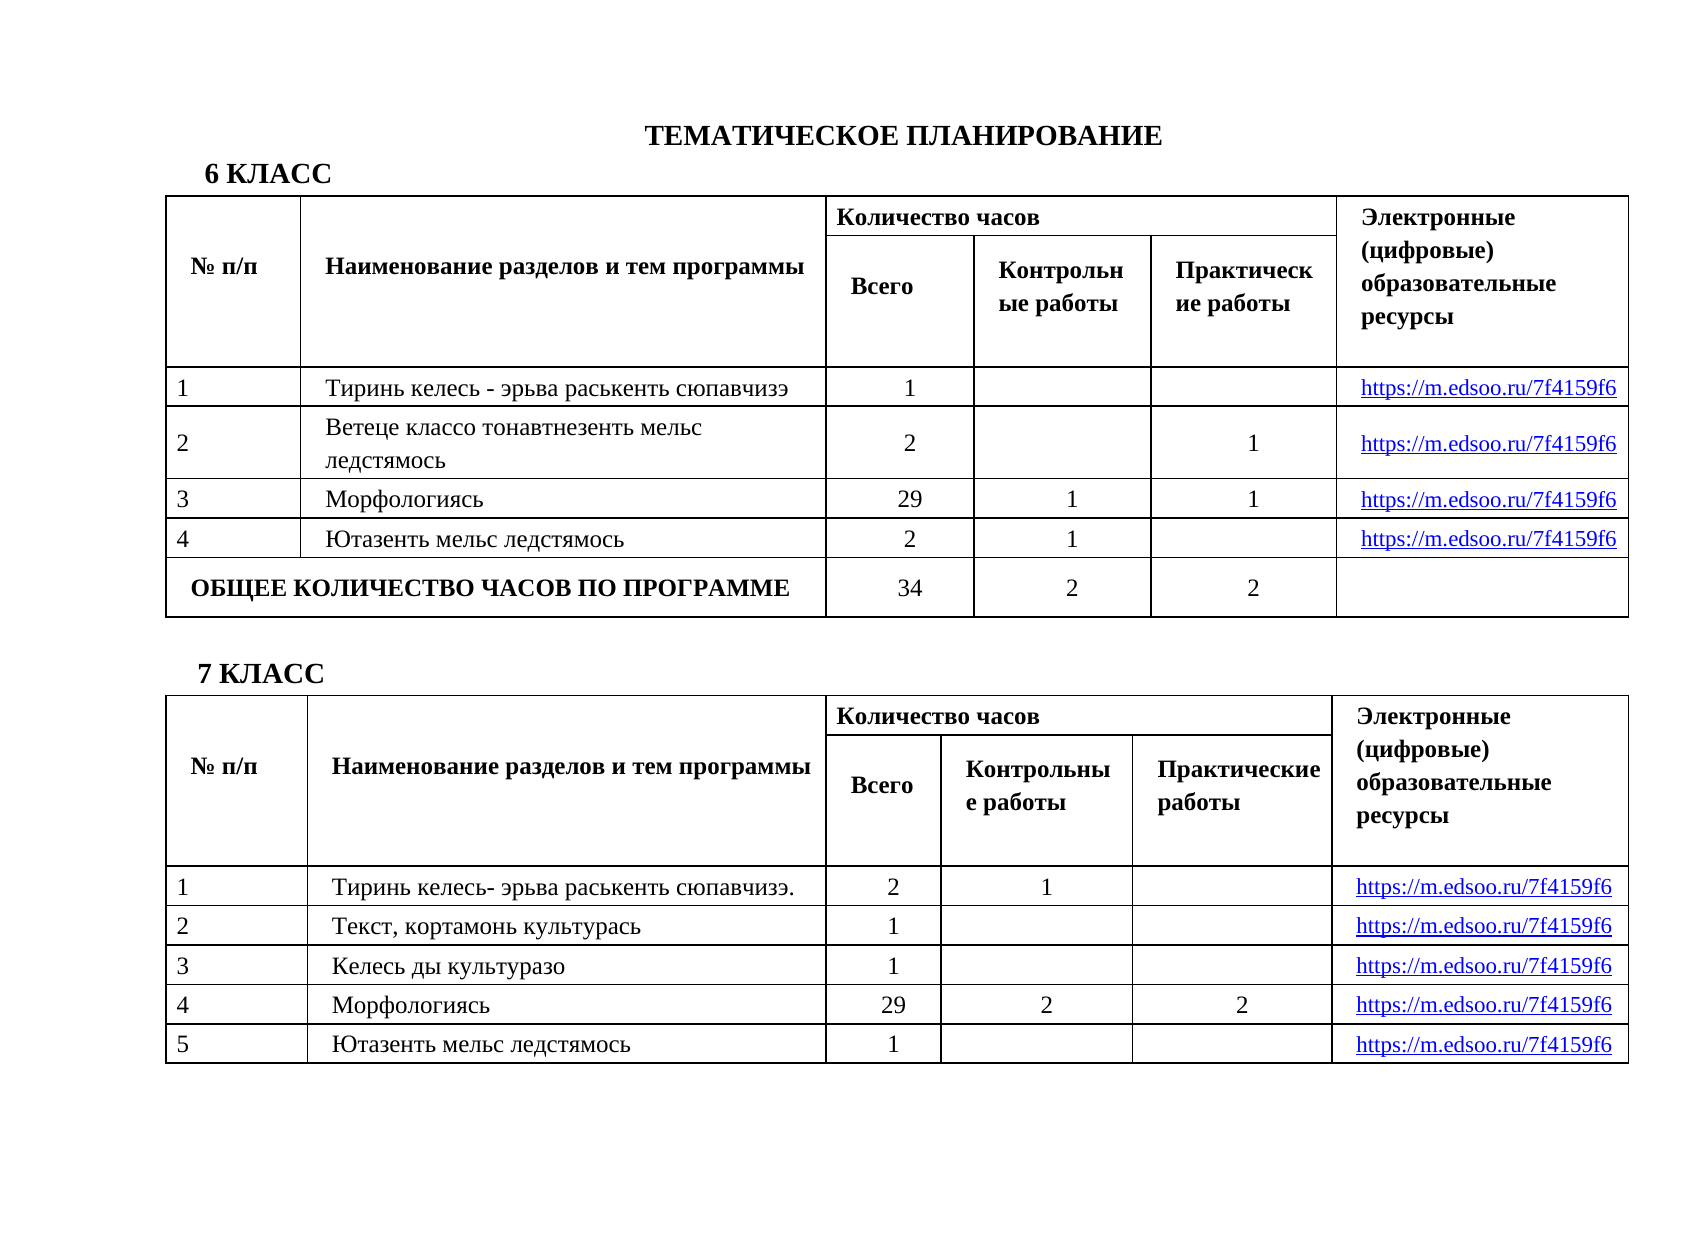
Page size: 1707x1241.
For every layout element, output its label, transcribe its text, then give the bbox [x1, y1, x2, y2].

table_header Наименование разделов и тем программы [308, 696, 825, 865]
table_cell 29 [827, 985, 940, 1023]
table_cell 4 [167, 519, 300, 556]
table_cell 1 [1152, 407, 1336, 478]
table_cell Тиринь келесь - эрьва раськенть сюпавчизэ [301, 368, 825, 405]
table_cell [1337, 558, 1628, 616]
table_cell https://m.edsoo.ru/7f4159f6 [1333, 985, 1628, 1023]
table_cell 1 [827, 1025, 940, 1062]
table_header Электронные (цифровые) образовательные ресурсы [1337, 197, 1628, 366]
text ТЕМАТИЧЕСКОЕ ПЛАНИРОВАНИЕ [190, 118, 1618, 152]
table_cell Ветеце классо тонавтнезенть мельс ледстямось [301, 407, 825, 478]
table_cell Текст, кортамонь культурась [308, 906, 825, 944]
table_cell [975, 407, 1150, 478]
table_header Количество часов [827, 197, 1336, 234]
table_header № п/п [167, 696, 307, 865]
table_cell 4 [167, 985, 307, 1023]
text 7 КЛАСС [190, 656, 1618, 689]
table_cell 3 [167, 479, 300, 517]
table_cell 2 [827, 519, 973, 556]
table_header № п/п [167, 197, 300, 366]
table_cell https://m.edsoo.ru/7f4159f6 [1333, 906, 1628, 944]
table_cell 1 [167, 368, 300, 405]
table_cell Практические работы [1152, 236, 1336, 366]
table_cell https://m.edsoo.ru/7f4159f6 [1337, 479, 1628, 517]
table_cell [942, 906, 1132, 944]
table_cell 2 [1152, 558, 1336, 616]
table_cell [1133, 1025, 1331, 1062]
table_cell Морфологиясь [301, 479, 825, 517]
table_cell https://m.edsoo.ru/7f4159f6 [1333, 946, 1628, 983]
table_cell Практические работы [1133, 736, 1331, 865]
text 6 КЛАСС [190, 157, 1618, 190]
table_cell [975, 368, 1150, 405]
table_cell [1152, 368, 1336, 405]
table_cell [942, 946, 1132, 983]
table_cell [1133, 867, 1331, 905]
table_cell 2 [1133, 985, 1331, 1023]
table_cell Ютазенть мельс ледстямось [308, 1025, 825, 1062]
table_header Количество часов [827, 696, 1331, 734]
table_header Наименование разделов и тем программы [301, 197, 825, 366]
table_cell https://m.edsoo.ru/7f4159f6 [1333, 1025, 1628, 1062]
table_cell 2 [827, 867, 940, 905]
table_cell 2 [167, 407, 300, 478]
table_cell 1 [827, 946, 940, 983]
table_cell 2 [167, 906, 307, 944]
table_cell [942, 1025, 1132, 1062]
table_cell 1 [827, 906, 940, 944]
table_cell Всего [827, 236, 973, 366]
table_cell 29 [827, 479, 973, 517]
table_cell 1 [167, 867, 307, 905]
table_cell Всего [827, 736, 940, 865]
table_header Электронные (цифровые) образовательные ресурсы [1333, 696, 1628, 865]
table_cell 2 [942, 985, 1132, 1023]
table_cell 1 [1152, 479, 1336, 517]
table_cell 1 [975, 479, 1150, 517]
table_cell Ютазенть мельс ледстямось [301, 519, 825, 556]
table_cell https://m.edsoo.ru/7f4159f6 [1333, 867, 1628, 905]
table_cell Контрольные работы [975, 236, 1150, 366]
table_cell 34 [827, 558, 973, 616]
table_cell 2 [975, 558, 1150, 616]
table_cell [1133, 906, 1331, 944]
table_cell https://m.edsoo.ru/7f4159f6 [1337, 368, 1628, 405]
table_cell Келесь ды культуразо [308, 946, 825, 983]
table_cell Морфологиясь [308, 985, 825, 1023]
table_cell 1 [942, 867, 1132, 905]
table_cell 5 [167, 1025, 307, 1062]
table_cell ОБЩЕЕ КОЛИЧЕСТВО ЧАСОВ ПО ПРОГРАММЕ [167, 558, 825, 616]
table_cell https://m.edsoo.ru/7f4159f6 [1337, 407, 1628, 478]
table_cell [1133, 946, 1331, 983]
table_cell Контрольные работы [942, 736, 1132, 865]
table_cell 1 [827, 368, 973, 405]
table_cell [1152, 519, 1336, 556]
table_cell Тиринь келесь- эрьва раськенть сюпавчизэ. [308, 867, 825, 905]
table_cell https://m.edsoo.ru/7f4159f6 [1337, 519, 1628, 556]
table_cell 2 [827, 407, 973, 478]
table_cell 3 [167, 946, 307, 983]
table_cell 1 [975, 519, 1150, 556]
